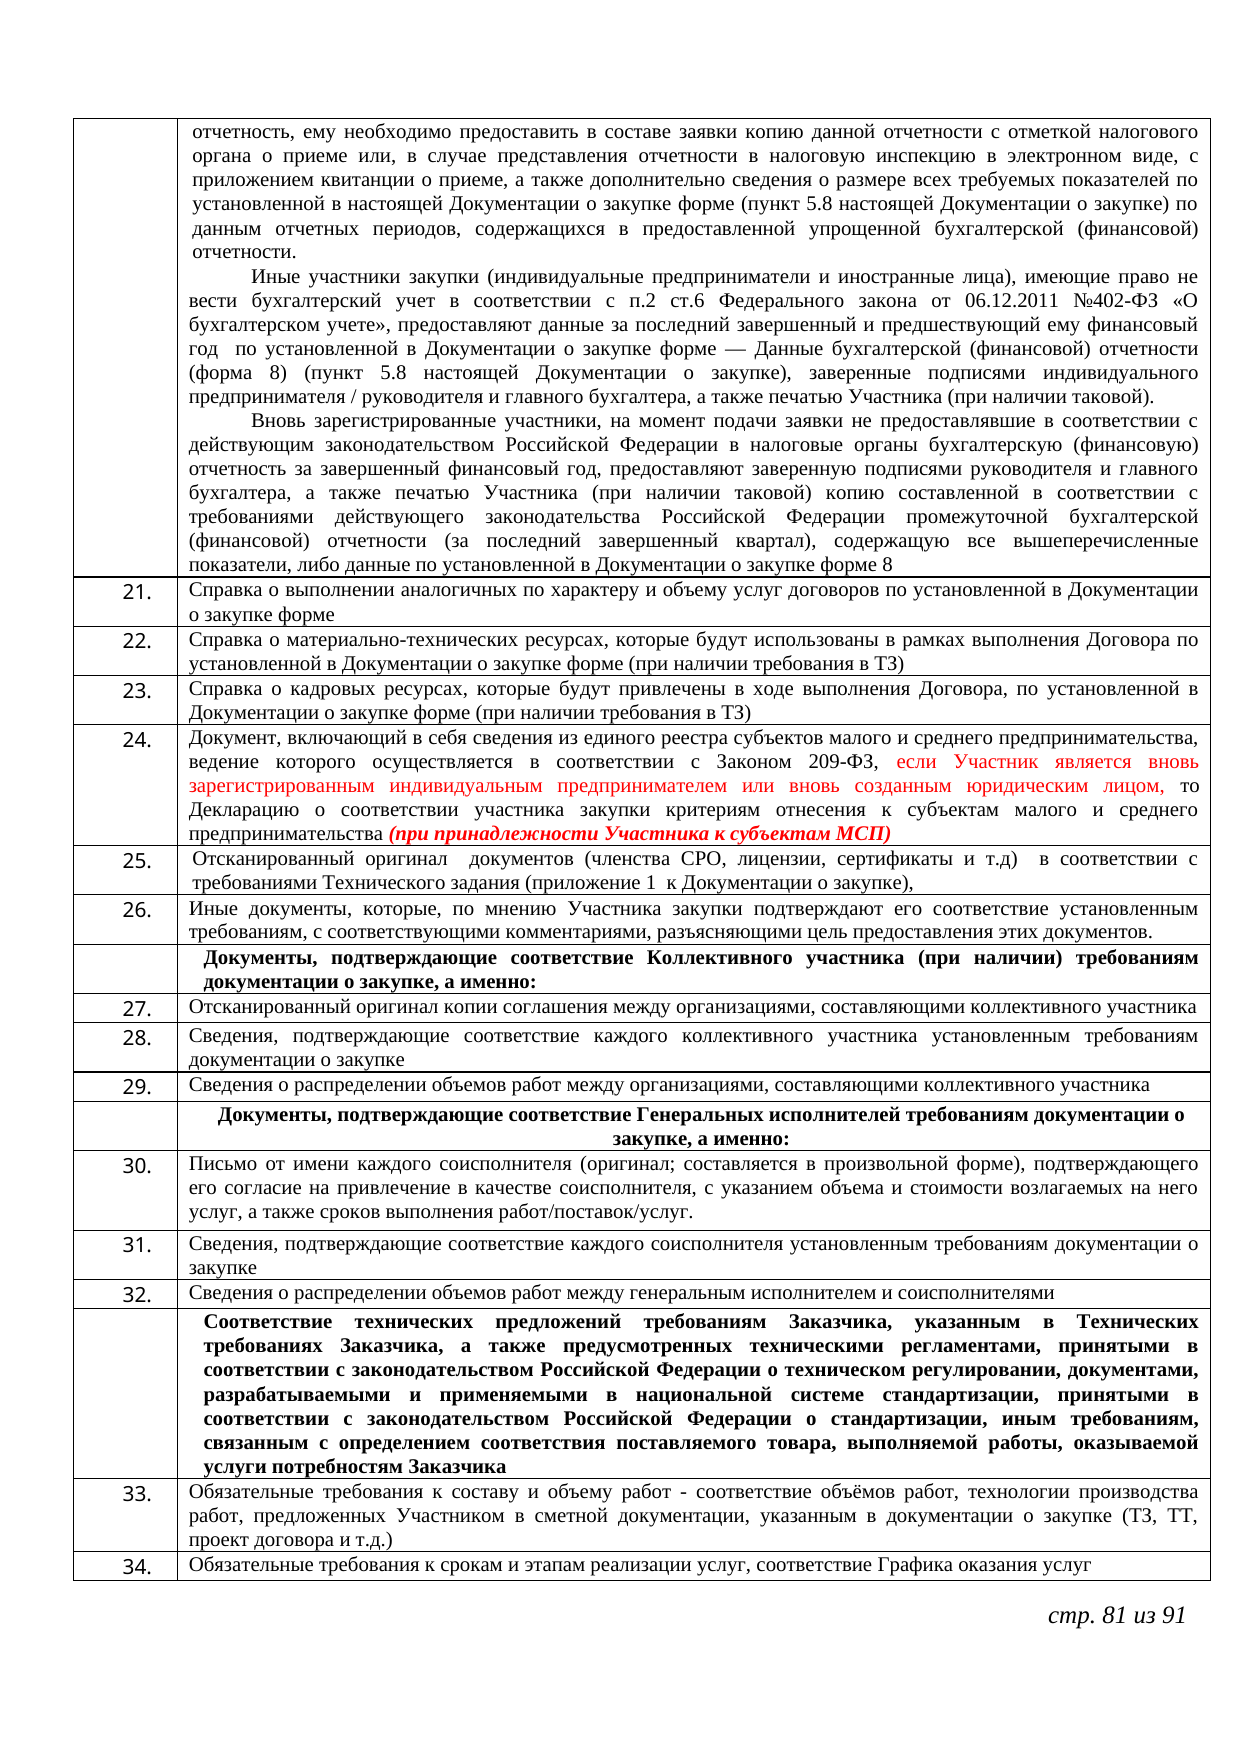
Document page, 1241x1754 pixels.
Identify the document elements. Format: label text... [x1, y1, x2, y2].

table_cell Обязательные требования к составу и объему работ - соответствие объёмов работ, технологии производства работ, предложенных Участником в сметной документации, указанным в документации о закупке (ТЗ, ТТ, проект договора и т.д.) [178, 1479, 1210, 1551]
table_cell Обязательные требования к срокам и этапам реализации услуг, соответствие Графика оказания услуг [178, 1552, 1210, 1580]
table_cell [74, 846, 177, 894]
table_cell [74, 1102, 177, 1150]
table_cell [74, 1280, 177, 1308]
table_cell [74, 627, 177, 675]
table_cell Справка о кадровых ресурсах, которые будут привлечены в ходе выполнения Договора, по установленной в Документации о закупке форме (при наличии требования в ТЗ) [178, 676, 1210, 724]
table_cell Документ, включающий в себя сведения из единого реестра субъектов малого и среднего предпринимательства, ведение которого осуществляется в соответствии с Законом 209-ФЗ, если Участник является вновь зарегистрированным индивидуальным предпринимателем или вновь созданным юридическим лицом, то Декларацию о соответствии участника закупки критериям отнесения к субъектам малого и среднего предпринимательства (при принадлежности Участника к субъектам МСП) [178, 725, 1210, 845]
table_cell Письмо от имени каждого соисполнителя (оригинал; составляется в произвольной форме), подтверждающего его согласие на привлечение в качестве соисполнителя, с указанием объема и стоимости возлагаемых на него услуг, а также сроков выполнения работ/поставок/услуг. [178, 1151, 1210, 1229]
table_cell [74, 1023, 177, 1071]
table_cell Сведения, подтверждающие соответствие каждого соисполнителя установленным требованиям документации о закупке [178, 1231, 1210, 1279]
table_cell [74, 725, 177, 845]
table_cell Справка о материально-технических ресурсах, которые будут использованы в рамках выполнения Договора по установленной в Документации о закупке форме (при наличии требования в ТЗ) [178, 627, 1210, 675]
table_cell Иные документы, которые, по мнению Участника закупки подтверждают его соответствие установленным требованиям, с соответствующими комментариями, разъясняющими цель предоставления этих документов. [178, 895, 1210, 943]
table_cell [74, 119, 177, 576]
table_cell [74, 945, 177, 993]
table_cell Справка о выполнении аналогичных по характеру и объему услуг договоров по установленной в Документации о закупке форме [178, 578, 1210, 626]
table_cell [74, 895, 177, 943]
table_cell [74, 1073, 177, 1101]
table_cell [74, 676, 177, 724]
table_cell [74, 1231, 177, 1279]
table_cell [178, 119, 1210, 576]
table_cell Документы, подтверждающие соответствие Коллективного участника (при наличии) требованиям документации о закупке, а именно: [178, 945, 1210, 993]
table_cell Соответствие технических предложений требованиям Заказчика, указанным в Технических требованиях Заказчика, а также предусмотренных техническими регламентами, принятыми в соответствии с законодательством Российской Федерации о техническом регулировании, документами, разрабатываемыми и применяемыми в национальной системе стандартизации, принятыми в соответствии с законодательством Российской Федерации о стандартизации, иным требованиям, связанным с определением соответствия поставляемого товара, выполняемой работы, оказываемой услуги потребностям Заказчика [178, 1309, 1210, 1478]
table_cell Документы, подтверждающие соответствие Генеральных исполнителей требованиям документации о закупке, а именно: [178, 1102, 1210, 1150]
table_cell Отсканированный оригинал копии соглашения между организациями, составляющими коллективного участника [178, 994, 1210, 1022]
table_cell [74, 1151, 177, 1229]
table_cell Сведения, подтверждающие соответствие каждого коллективного участника установленным требованиям документации о закупке [178, 1023, 1210, 1071]
table_cell [74, 1309, 177, 1478]
table_cell [74, 1552, 177, 1580]
table_cell [74, 1479, 177, 1551]
table_cell Отсканированный оригинал документов (членства СРО, лицензии, сертификаты и т.д) в соответствии с требованиями Технического задания (приложение 1 к Документации о закупке), [178, 846, 1210, 894]
table_cell Сведения о распределении объемов работ между генеральным исполнителем и соисполнителями [178, 1280, 1210, 1308]
table_cell [74, 994, 177, 1022]
table_cell Сведения о распределении объемов работ между организациями, составляющими коллективного участника [178, 1073, 1210, 1101]
table_cell [74, 578, 177, 626]
